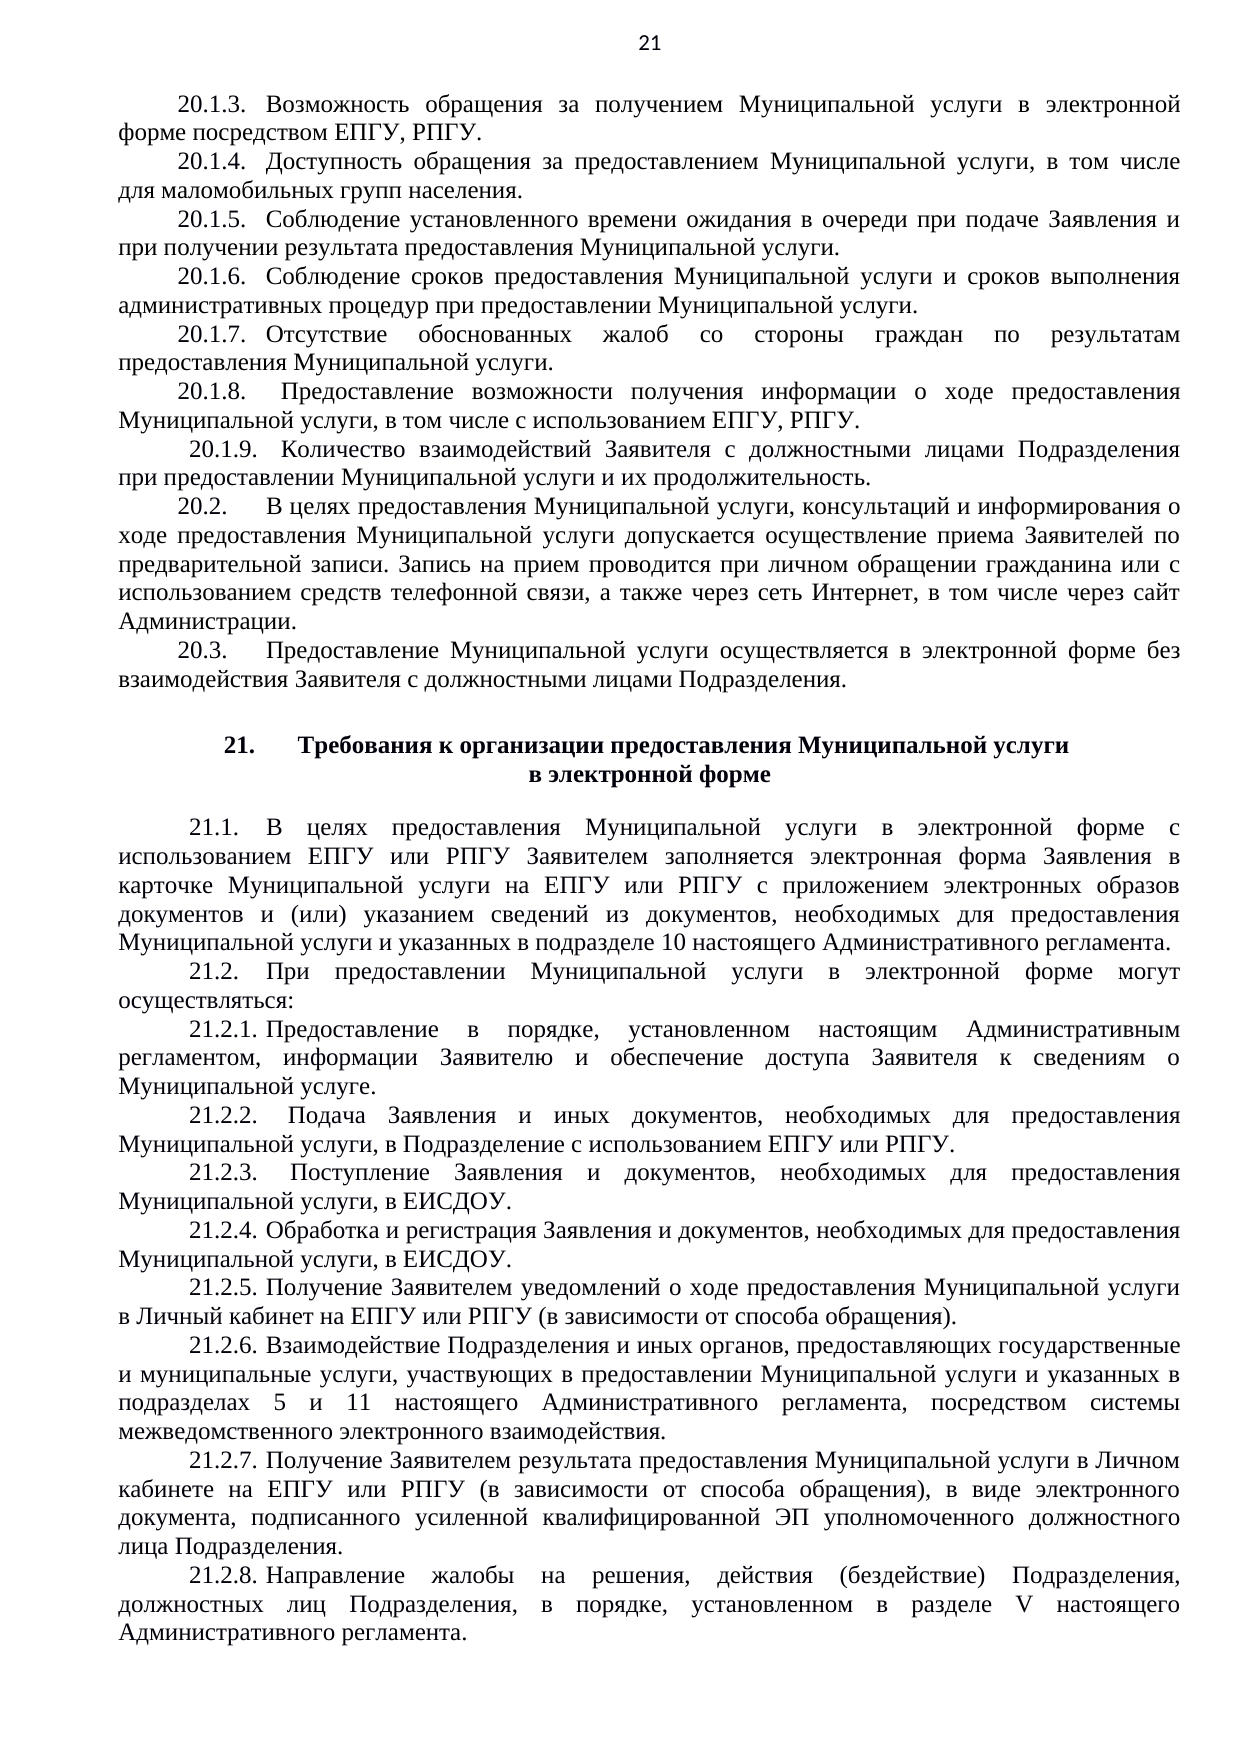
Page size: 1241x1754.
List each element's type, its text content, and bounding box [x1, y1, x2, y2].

list Получение Заявителем результата предоставления Муниципальной услуги в Личном кабинете на ЕПГУ или РПГУ (в зависимости от способа обращения), в виде электронного документа, подписанного усиленной квалифицированной ЭП уполномоченного должностного лица Подразделения. [118, 1445, 1181, 1560]
list Требования к организации предоставления Муниципальной услуги в электронной форме [118, 730, 1181, 787]
list Предоставление Муниципальной услуги осуществляется в электронной форме без взаимодействия Заявителя с должностными лицами Подразделения. [118, 635, 1181, 692]
list Возможность обращения за получением Муниципальной услуги в электронной форме посредством ЕПГУ, РПГУ. [118, 89, 1181, 146]
list Соблюдение установленного времени ожидания в очереди при подаче Заявления и при получении результата предоставления Муниципальной услуги. [118, 204, 1181, 261]
list Получение Заявителем уведомлений о ходе предоставления Муниципальной услуги в Личный кабинет на ЕПГУ или РПГУ (в зависимости от способа обращения). [118, 1272, 1181, 1330]
list Количество взаимодействий Заявителя с должностными лицами Подразделения при предоставлении Муниципальной услуги и их продолжительность. [118, 434, 1181, 491]
list В целях предоставления Муниципальной услуги, консультаций и информирования о ходе предоставления Муниципальной услуги допускается осуществление приема Заявителей по предварительной записи. Запись на прием проводится при личном обращении гражданина или с использованием средств телефонной связи, а также через сеть Интернет, в том числе через сайт Администрации. [118, 491, 1181, 635]
list Обработка и регистрация Заявления и документов, необходимых для предоставления Муниципальной услуги, в ЕИСДОУ. [118, 1215, 1181, 1272]
list Предоставление в порядке, установленном настоящим Административным регламентом, информации Заявителю и обеспечение доступа Заявителя к сведениям о Муниципальной услуге. [118, 1014, 1181, 1100]
list При предоставлении Муниципальной услуги в электронной форме могут осуществляться: [118, 956, 1181, 1014]
list Поступление Заявления и документов, необходимых для предоставления Муниципальной услуги, в ЕИСДОУ. [118, 1157, 1181, 1215]
list Соблюдение сроков предоставления Муниципальной услуги и сроков выполнения административных процедур при предоставлении Муниципальной услуги. [118, 261, 1181, 319]
list Взаимодействие Подразделения и иных органов, предоставляющих государственные и муниципальные услуги, участвующих в предоставлении Муниципальной услуги и указанных в подразделах 5 и 11 настоящего Административного регламента, посредством системы межведомственного электронного взаимодействия. [118, 1330, 1181, 1445]
list Предоставление возможности получения информации о ходе предоставления Муниципальной услуги, в том числе с использованием ЕПГУ, РПГУ. [118, 376, 1181, 434]
list Подача Заявления и иных документов, необходимых для предоставления Муниципальной услуги, в Подразделение с использованием ЕПГУ или РПГУ. [118, 1100, 1181, 1157]
list Отсутствие обоснованных жалоб со стороны граждан по результатам предоставления Муниципальной услуги. [118, 319, 1181, 376]
list Направление жалобы на решения, действия (бездействие) Подразделения, должностных лиц Подразделения, в порядке, установленном в разделе V настоящего Административного регламента. [118, 1560, 1181, 1646]
list В целях предоставления Муниципальной услуги в электронной форме с использованием ЕПГУ или РПГУ Заявителем заполняется электронная форма Заявления в карточке Муниципальной услуги на ЕПГУ или РПГУ с приложением электронных образов документов и (или) указанием сведений из документов, необходимых для предоставления Муниципальной услуги и указанных в подразделе 10 настоящего Административного регламента. [118, 812, 1181, 956]
list Доступность обращения за предоставлением Муниципальной услуги, в том числе для маломобильных групп населения. [118, 146, 1181, 204]
